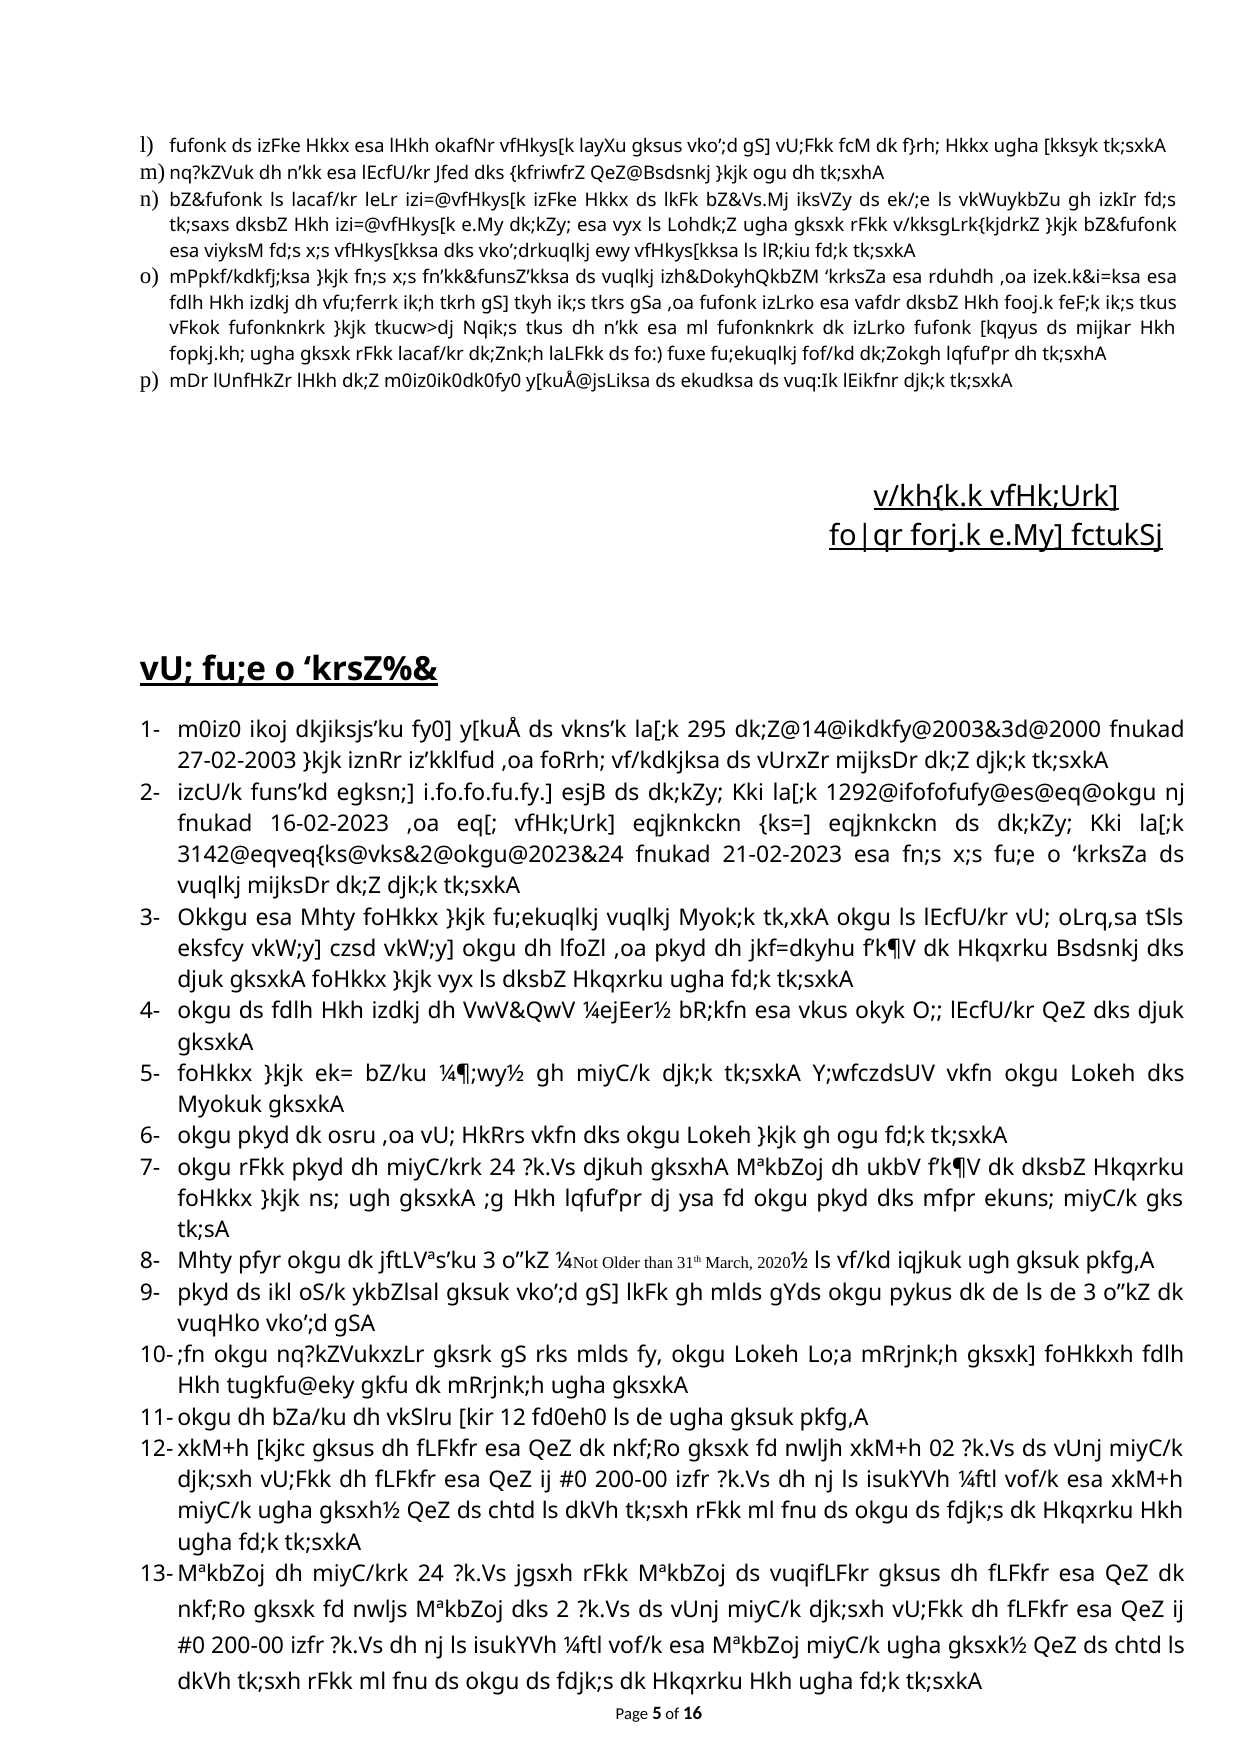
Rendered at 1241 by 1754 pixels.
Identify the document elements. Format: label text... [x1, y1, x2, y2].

list Mhty pfyr okgu dk jftLVªs’ku 3 o”kZ ¼Not Older than 31th March, 2020½ ls vf/kd iqjkuk ugh gksuk pkfg,A [139, 1244, 1186, 1276]
list bZ&fufonk ls lacaf/kr leLr izi=@vfHkys[k izFke Hkkx ds lkFk bZ&Vs.Mj iksVZy ds ek/;e ls vkWuykbZu gh izkIr fd;s tk;saxs dksbZ Hkh izi=@vfHkys[k e.My dk;kZy; esa vyx ls Lohdk;Z ugha gksxk rFkk v/kksgLrk{kjdrkZ }kjk bZ&fufonk esa viyksM fd;s x;s vfHkys[kksa dks vko’;drkuqlkj ewy vfHkys[kksa ls lR;kiu fd;k tk;sxkA [139, 184, 1178, 262]
list okgu ds fdlh Hkh izdkj dh VwV&QwV ¼ejEer½ bR;kfn esa vkus okyk O;; lEcfU/kr QeZ dks djuk gksxkA [139, 994, 1186, 1057]
list okgu pkyd dk osru ,oa vU; HkRrs vkfn dks okgu Lokeh }kjk gh ogu fd;k tk;sxkA [139, 1119, 1186, 1151]
text v/kh{k.k vfHk;Urk] [804, 475, 1188, 514]
list okgu dh bZa/ku dh vkSlru [kir 12 fd0eh0 ls de ugha gksuk pkfg,A [139, 1401, 1186, 1432]
list mDr lUnfHkZr lHkh dk;Z m0iz0ik0dk0fy0 y[kuÅ@jsLiksa ds ekudksa ds vuq:Ik lEikfnr djk;k tk;sxkA [139, 366, 1178, 392]
list foHkkx }kjk ek= bZ/ku ¼¶;wy½ gh miyC/k djk;k tk;sxkA Y;wfczdsUV vkfn okgu Lokeh dks Myokuk gksxkA [139, 1057, 1186, 1119]
list Okkgu esa Mhty foHkkx }kjk fu;ekuqlkj vuqlkj Myok;k tk,xkA okgu ls lEcfU/kr vU; oLrq,sa tSls eksfcy vkW;y] czsd vkW;y] okgu dh lfoZl ,oa pkyd dh jkf=dkyhu f’k¶V dk Hkqxrku Bsdsnkj dks djuk gksxkA foHkkx }kjk vyx ls dksbZ Hkqxrku ugha fd;k tk;sxkA [139, 901, 1186, 994]
text fo|qr forj.k e.My] fctukSj [804, 514, 1188, 554]
list ;fn okgu nq?kZVukxzLr gksrk gS rks mlds fy, okgu Lokeh Lo;a mRrjnk;h gksxk] foHkkxh fdlh Hkh tugkfu@eky gkfu dk mRrjnk;h ugha gksxkA [139, 1338, 1186, 1401]
list MªkbZoj dh miyC/krk 24 ?k.Vs jgsxh rFkk MªkbZoj ds vuqifLFkr gksus dh fLFkfr esa QeZ dk nkf;Ro gksxk fd nwljs MªkbZoj dks 2 ?k.Vs ds vUnj miyC/k djk;sxh vU;Fkk dh fLFkfr esa QeZ ij #0 200-00 izfr ?k.Vs dh nj ls isukYVh ¼ftl vof/k esa MªkbZoj miyC/k ugha gksxk½ QeZ ds chtd ls dkVh tk;sxh rFkk ml fnu ds okgu ds fdjk;s dk Hkqxrku Hkh ugha fd;k tk;sxkA [139, 1557, 1186, 1696]
list okgu rFkk pkyd dh miyC/krk 24 ?k.Vs djkuh gksxhA MªkbZoj dh ukbV f’k¶V dk dksbZ Hkqxrku foHkkx }kjk ns; ugh gksxkA ;g Hkh lqfuf’pr dj ysa fd okgu pkyd dks mfpr ekuns; miyC/k gks tk;sA [139, 1151, 1186, 1244]
list izcU/k funs’kd egksn;] i.fo.fo.fu.fy.] esjB ds dk;kZy; Kki la[;k 1292@ifofofufy@es@eq@okgu nj fnukad 16-02-2023 ,oa eq[; vfHk;Urk] eqjknkckn {ks=] eqjknkckn ds dk;kZy; Kki la[;k 3142@eqveq{ks@vks&2@okgu@2023&24 fnukad 21-02-2023 esa fn;s x;s fu;e o ‘krksZa ds vuqlkj mijksDr dk;Z djk;k tk;sxkA [139, 776, 1186, 901]
text vU; fu;e o ‘krsZ%& [139, 645, 1186, 690]
list mPpkf/kdkfj;ksa }kjk fn;s x;s fn’kk&funsZ’kksa ds vuqlkj izh&DokyhQkbZM ‘krksZa esa rduhdh ,oa izek.k&i=ksa esa fdlh Hkh izdkj dh vfu;ferrk ik;h tkrh gS] tkyh ik;s tkrs gSa ,oa fufonk izLrko esa vafdr dksbZ Hkh fooj.k feF;k ik;s tkus vFkok fufonknkrk }kjk tkucw>dj Nqik;s tkus dh n’kk esa ml fufonknkrk dk izLrko fufonk [kqyus ds mijkar Hkh fopkj.kh; ugha gksxk rFkk lacaf/kr dk;Znk;h laLFkk ds fo:) fuxe fu;ekuqlkj fof/kd dk;Zokgh lqfuf’pr dh tk;sxhA [139, 262, 1178, 366]
list xkM+h [kjkc gksus dh fLFkfr esa QeZ dk nkf;Ro gksxk fd nwljh xkM+h 02 ?k.Vs ds vUnj miyC/k djk;sxh vU;Fkk dh fLFkfr esa QeZ ij #0 200-00 izfr ?k.Vs dh nj ls isukYVh ¼ftl vof/k esa xkM+h miyC/k ugha gksxh½ QeZ ds chtd ls dkVh tk;sxh rFkk ml fnu ds okgu ds fdjk;s dk Hkqxrku Hkh ugha fd;k tk;sxkA [139, 1432, 1186, 1557]
list fufonk ds izFke Hkkx esa lHkh okafNr vfHkys[k layXu gksus vko’;d gS] vU;Fkk fcM dk f}rh; Hkkx ugha [kksyk tk;sxkA [139, 131, 1178, 158]
list pkyd ds ikl oS/k ykbZlsal gksuk vko’;d gS] lkFk gh mlds gYds okgu pykus dk de ls de 3 o”kZ dk vuqHko vko’;d gSA [139, 1276, 1186, 1338]
list nq?kZVuk dh n’kk esa lEcfU/kr Jfed dks {kfriwfrZ QeZ@Bsdsnkj }kjk ogu dh tk;sxhA [139, 158, 1178, 184]
list m0iz0 ikoj dkjiksjs’ku fy0] y[kuÅ ds vkns’k la[;k 295 dk;Z@14@ikdkfy@2003&3d@2000 fnukad 27-02-2003 }kjk iznRr iz’kklfud ,oa foRrh; vf/kdkjksa ds vUrxZr mijksDr dk;Z djk;k tk;sxkA [139, 713, 1186, 776]
